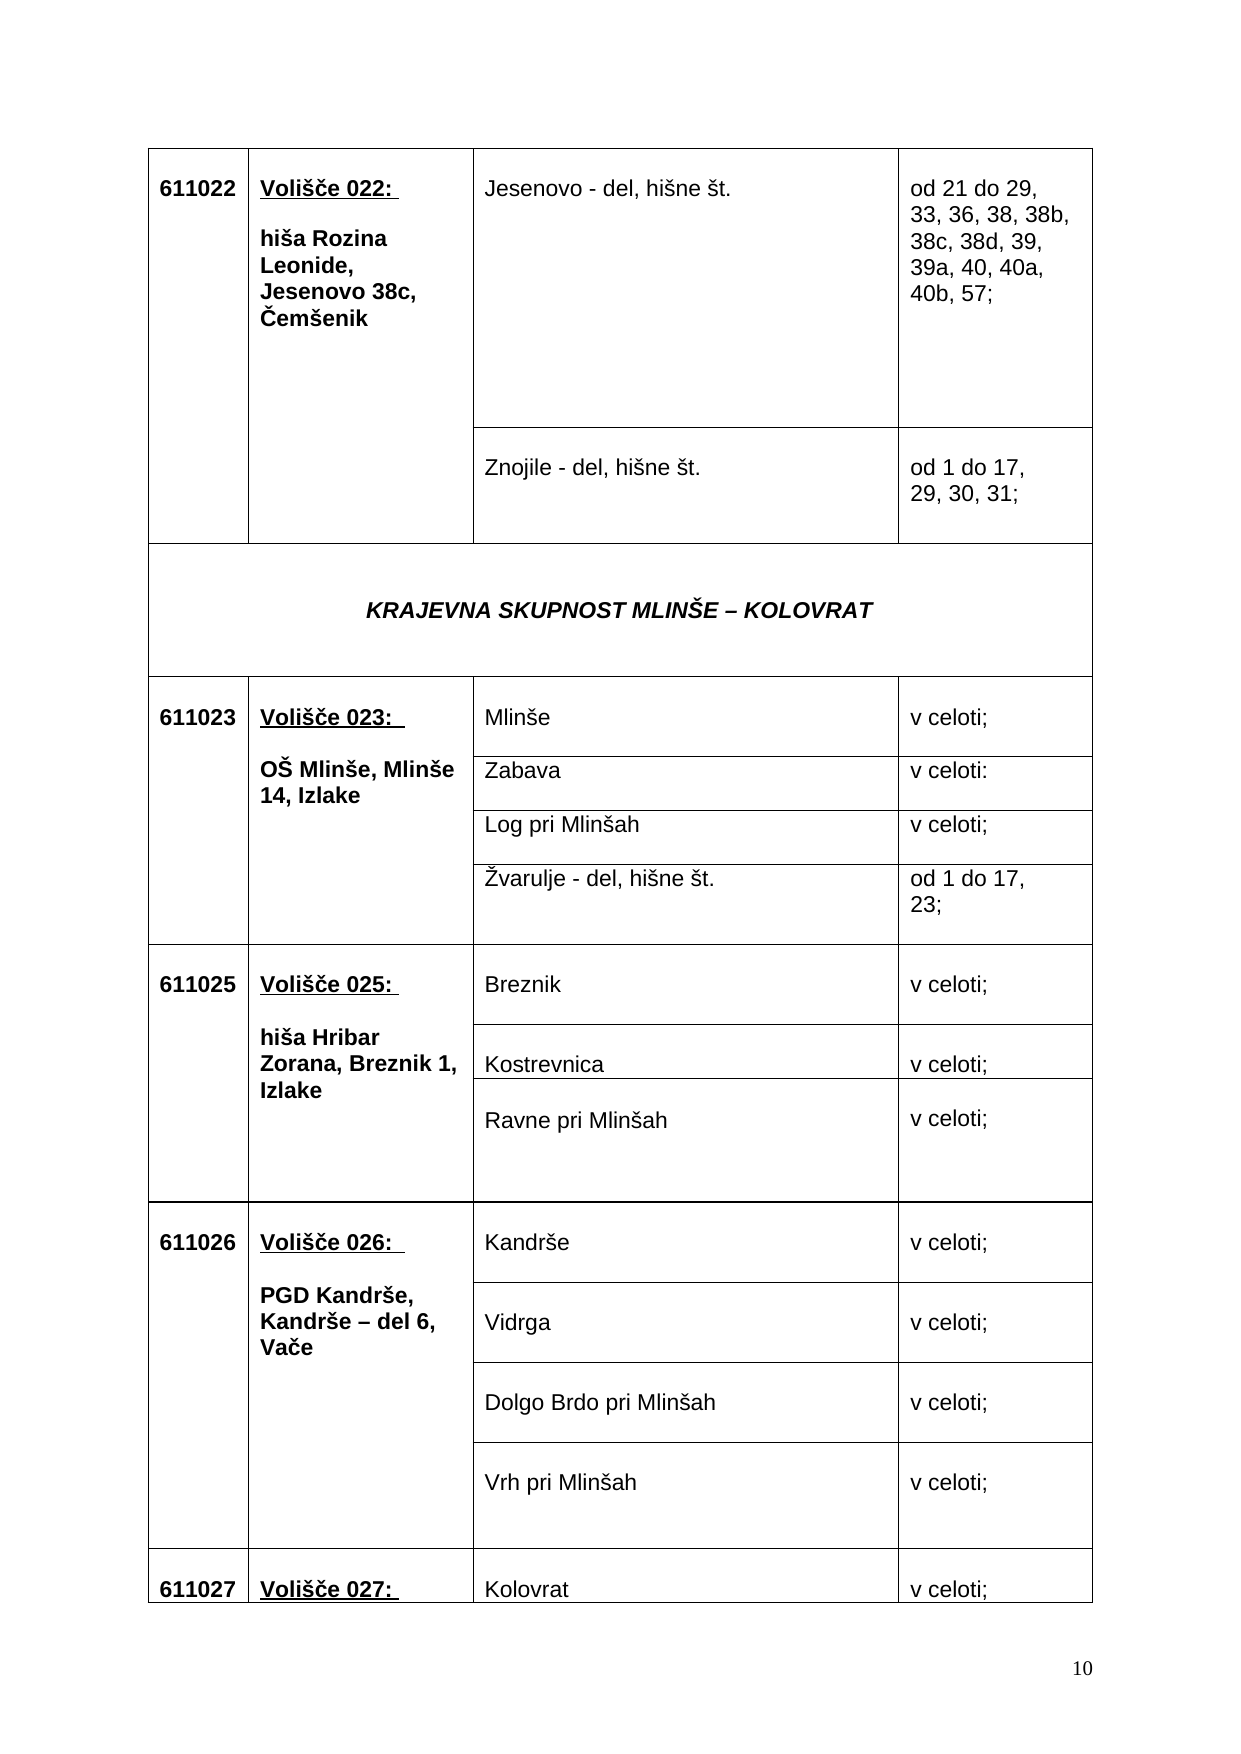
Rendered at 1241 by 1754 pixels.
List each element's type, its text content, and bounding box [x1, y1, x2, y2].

table_cell Mlinše [474, 677, 898, 756]
table_cell Vrh pri Mlinšah [474, 1443, 898, 1548]
table_cell Volišče 023: OŠ Mlinše, Mlinše 14, Izlake [249, 677, 473, 944]
table_cell 611023 [149, 677, 248, 944]
table_cell Kostrevnica [474, 1025, 898, 1078]
table_cell Volišče 026: PGD Kandrše, Kandrše – del 6, Vače [249, 1203, 473, 1548]
table_cell od 1 do 17, 23; [899, 865, 1092, 944]
table_cell v celoti; [899, 677, 1092, 756]
table_cell v celoti; [899, 1363, 1092, 1442]
table_cell Kolovrat [474, 1549, 898, 1602]
table_cell Vidrga [474, 1283, 898, 1362]
table_cell Dolgo Brdo pri Mlinšah [474, 1363, 898, 1442]
table_cell Breznik [474, 945, 898, 1024]
table_cell v celoti; [899, 1549, 1092, 1602]
table_cell 611026 [149, 1203, 248, 1548]
table_cell 611027 [149, 1549, 248, 1602]
table_cell v celoti: [899, 757, 1092, 810]
table_cell Ravne pri Mlinšah [474, 1079, 898, 1201]
table_cell od 21 do 29, 33, 36, 38, 38b, 38c, 38d, 39, 39a, 40, 40a, 40b, 57; [899, 149, 1092, 427]
table_cell Žvarulje - del, hišne št. [474, 865, 898, 944]
table_cell Log pri Mlinšah [474, 811, 898, 864]
table_cell v celoti; [899, 945, 1092, 1024]
table_cell v celoti; [899, 1443, 1092, 1548]
table_cell 611025 [149, 945, 248, 1201]
table_cell v celoti; [899, 811, 1092, 864]
table_cell Znojile - del, hišne št. [474, 428, 898, 543]
table_cell KRAJEVNA SKUPNOST MLINŠE – KOLOVRAT [149, 544, 1092, 676]
table_cell Zabava [474, 757, 898, 810]
table_cell Kandrše [474, 1203, 898, 1282]
table_cell od 1 do 17, 29, 30, 31; [899, 428, 1092, 543]
table_cell v celoti; [899, 1025, 1092, 1078]
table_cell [249, 1549, 473, 1602]
table_cell 611022 [149, 149, 248, 543]
table_cell v celoti; [899, 1079, 1092, 1201]
table_cell v celoti; [899, 1203, 1092, 1282]
table_cell Volišče 022: hiša Rozina Leonide, Jesenovo 38c, Čemšenik [249, 149, 473, 543]
table_cell Volišče 025: hiša Hribar Zorana, Breznik 1, Izlake [249, 945, 473, 1201]
table_cell Jesenovo - del, hišne št. [474, 149, 898, 427]
table_cell v celoti; [899, 1283, 1092, 1362]
